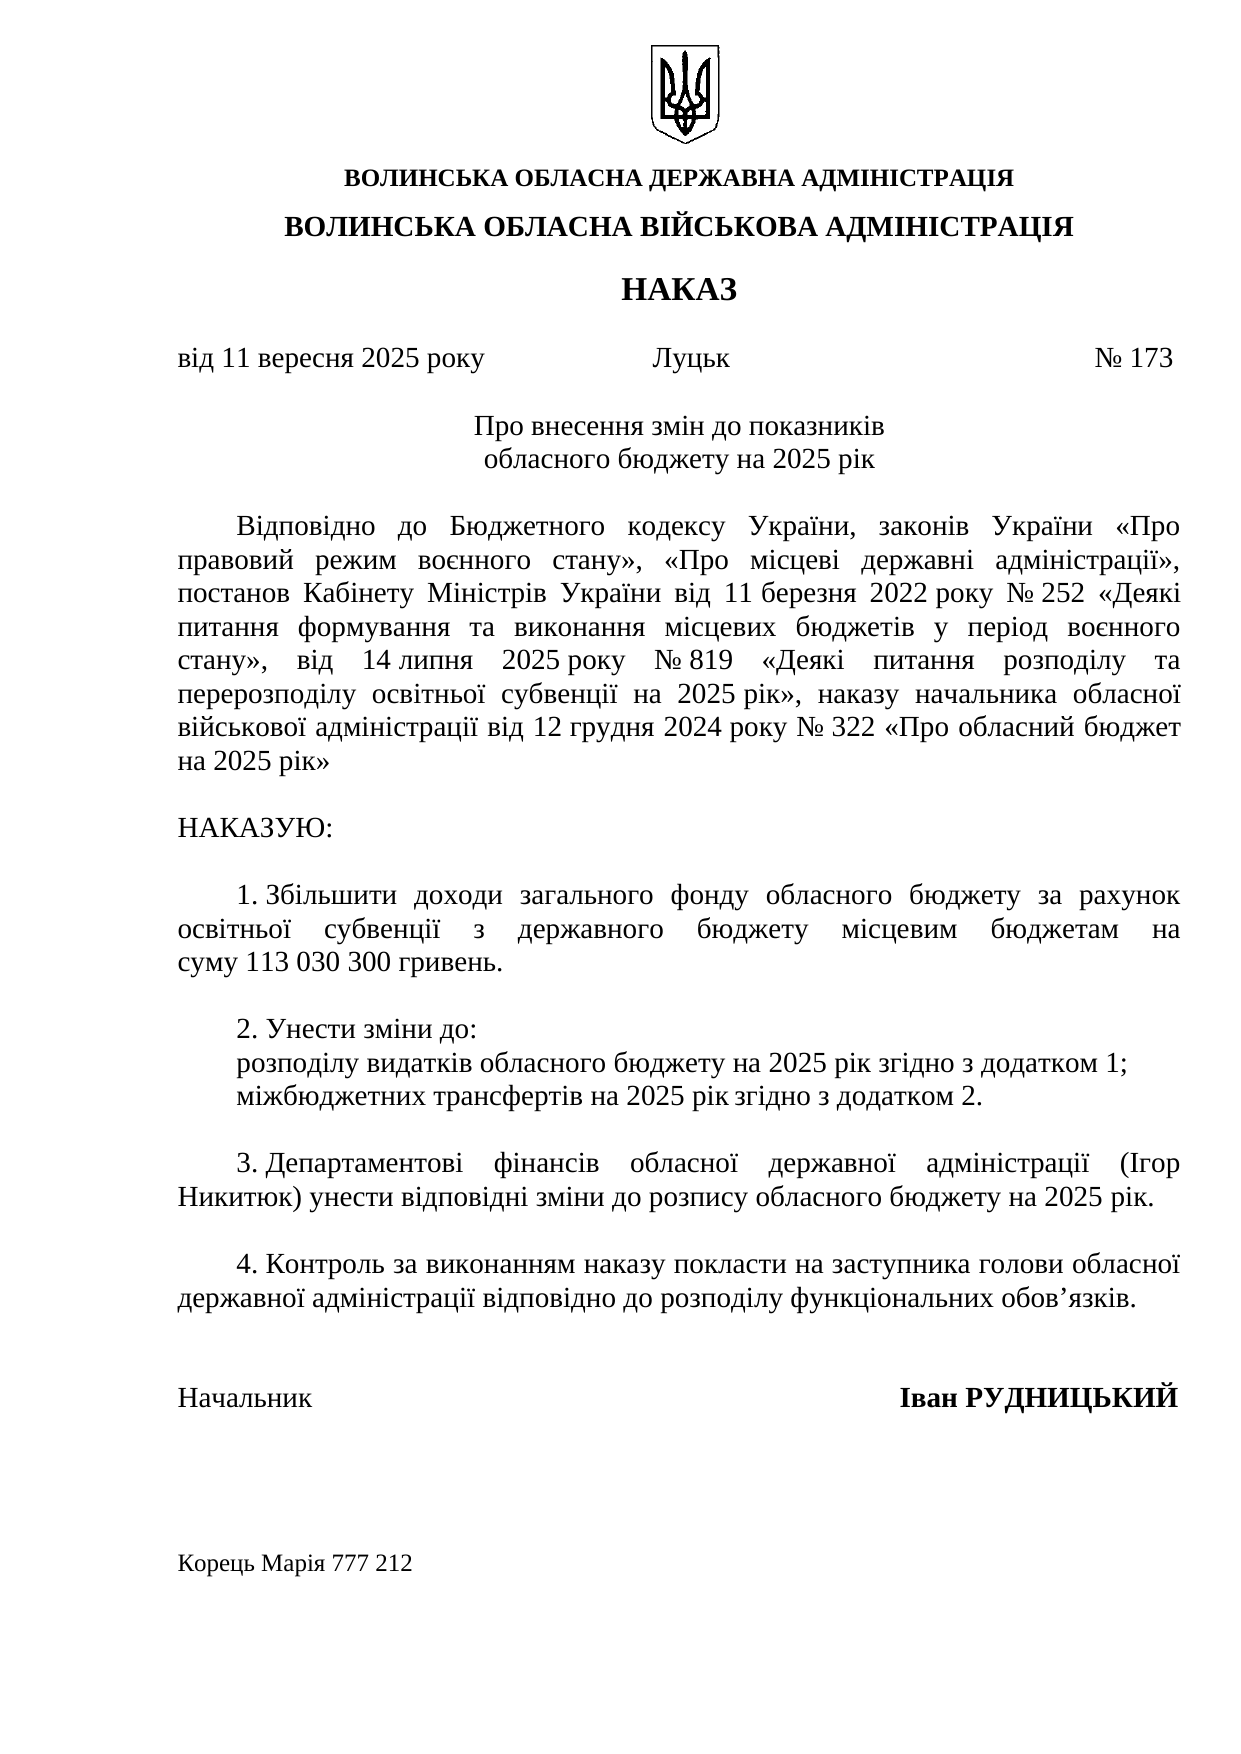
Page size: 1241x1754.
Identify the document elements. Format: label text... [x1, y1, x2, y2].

list 3. Департаментові фінансів обласної державної адміністрації (Ігор Никитюк) унести відповідні зміни до розпису обласного бюджету на 2025 рік. [177, 1146, 1181, 1213]
text ВОЛИНСЬКА ОБЛАСНА ВІЙСЬКОВА АДМІНІСТРАЦІЯ [177, 209, 1181, 242]
list 4. Контроль за виконанням наказу покласти на заступника голови обласної державної адміністрації відповідно до розподілу функціональних обов’язків. [177, 1246, 1181, 1313]
text від 11 вересня 2025 року Луцьк № 173 [177, 341, 1181, 374]
text НАКАЗ [177, 269, 1181, 307]
text Корець Марія 777 212 [177, 1548, 1181, 1577]
list 2. Унести зміни до: [177, 1011, 1181, 1045]
text НАКАЗУЮ: [177, 810, 1181, 844]
text Відповідно до Бюджетного кодексу України, законів України «Про правовий режим воєнного стану», «Про місцеві державні адміністрації», постанов Кабінету Міністрів України від 11 березня 2022 року № 252 «Деякі питання формування та виконання місцевих бюджетів у період воєнного стану», від 14 липня 2025 року № 819 «Деякі питання розподілу та перерозподілу освітньої субвенції на 2025 рік», наказу начальника обласної військової адміністрації від 12 грудня 2024 року № 322 «Про обласний бюджет на 2025 рік» [177, 508, 1181, 777]
list розподілу видатків обласного бюджету на 2025 рік згідно з додатком 1; [177, 1045, 1181, 1078]
subtitle ВОЛИНСЬКА ОБЛАСНА ДЕРЖАВНА АДМІНІСТРАЦІЯ [177, 163, 1181, 192]
list 1. Збільшити доходи загального фонду обласного бюджету за рахунок освітньої субвенції з державного бюджету місцевим бюджетам на суму 113 030 300 гривень. [177, 877, 1181, 978]
text Начальник Іван РУДНИЦЬКИЙ [177, 1380, 1181, 1414]
picture [650, 44, 720, 144]
text обласного бюджету на 2025 рік [177, 441, 1181, 475]
list міжбюджетних трансфертів на 2025 рік згідно з додатком 2. [177, 1078, 1181, 1112]
text Про внесення змін до показників [177, 408, 1181, 441]
